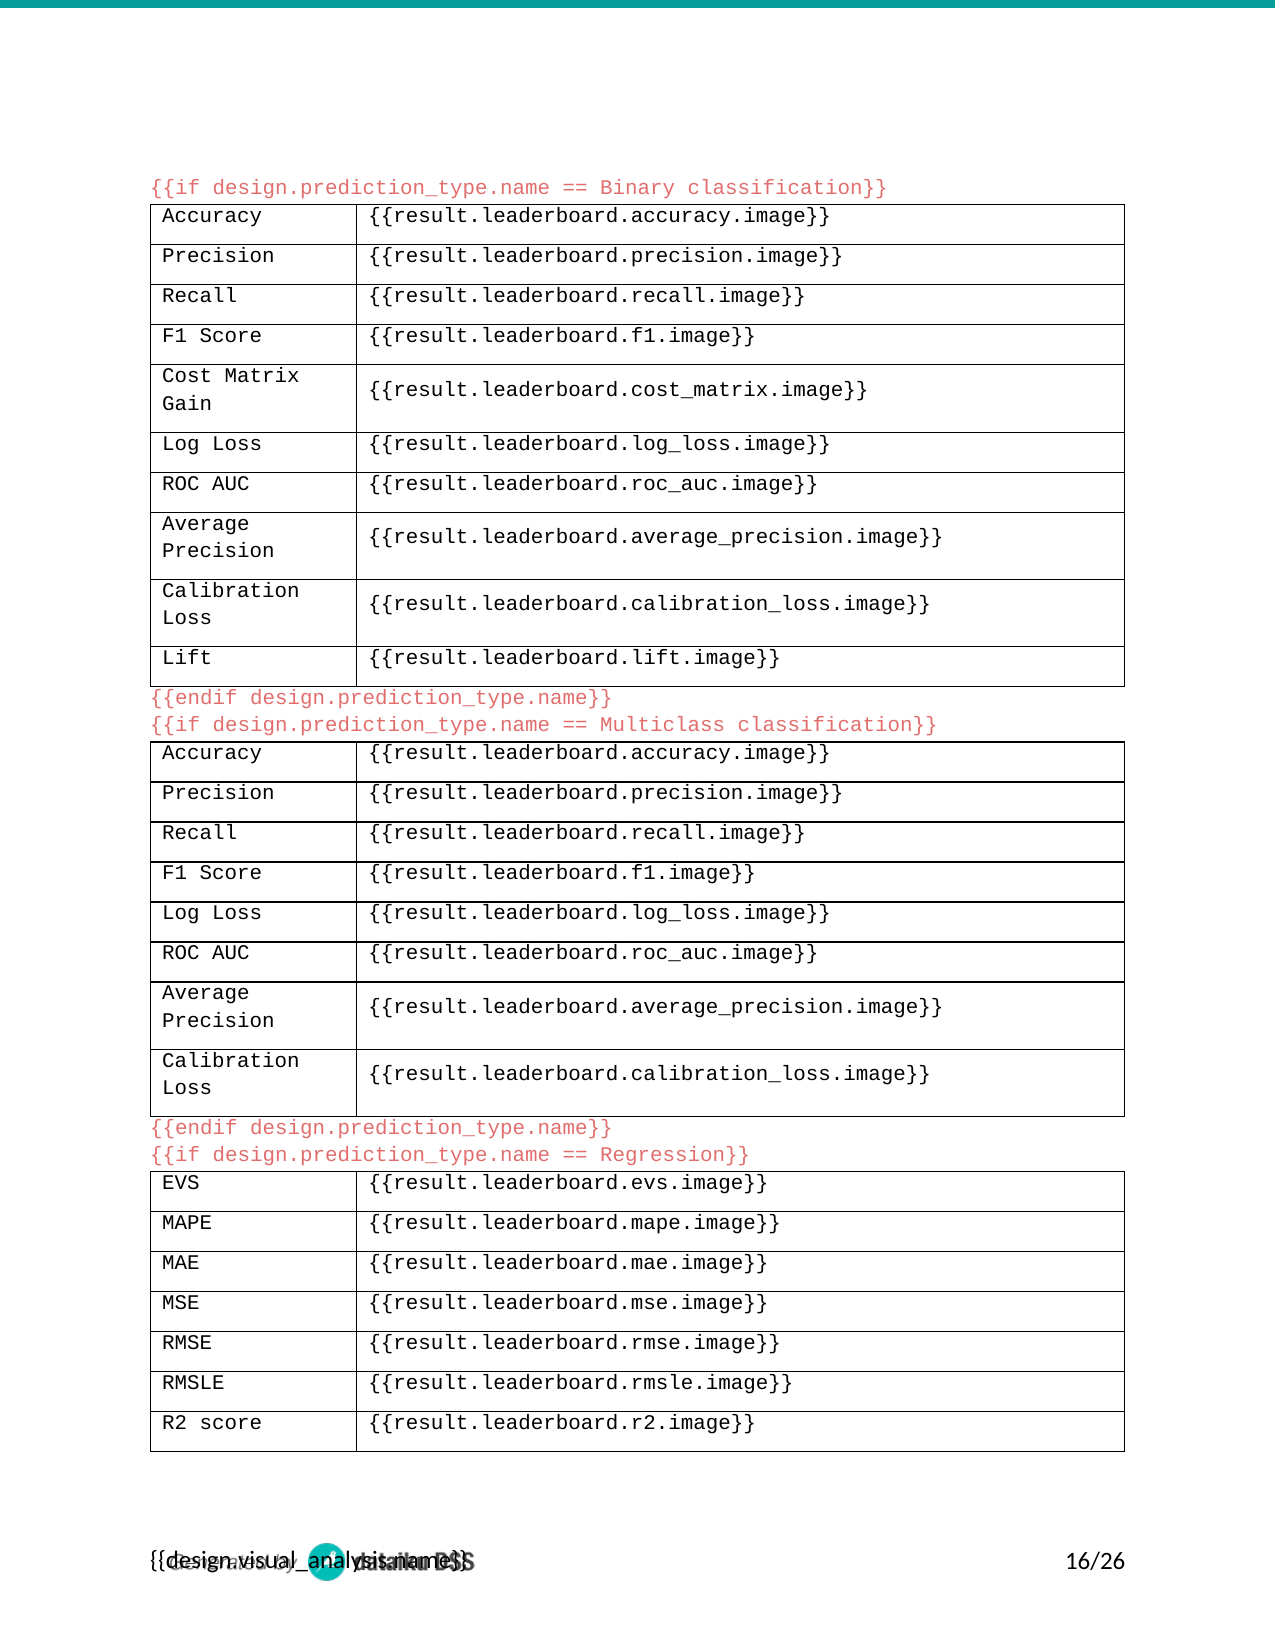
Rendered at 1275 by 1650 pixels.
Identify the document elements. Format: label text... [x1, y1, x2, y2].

table_header {{result.leaderboard.accuracy.image}} [357, 743, 1124, 781]
text {{endif design.prediction_type.name}} [150, 1117, 1125, 1140]
table_cell Average Precision [151, 513, 356, 579]
table_cell ROC AUC [151, 473, 356, 512]
table_cell ROC AUC [151, 943, 356, 981]
table_cell Average Precision [151, 983, 356, 1048]
table_header {{result.leaderboard.evs.image}} [357, 1172, 1124, 1211]
table_cell F1 Score [151, 863, 356, 901]
table_cell {{result.leaderboard.precision.image}} [357, 783, 1124, 821]
table_cell Calibration Loss [151, 1050, 356, 1116]
table_cell {{result.leaderboard.roc_auc.image}} [357, 473, 1124, 512]
text {{if design.prediction_type.name == Regression}} [150, 1144, 1125, 1168]
table_cell Calibration Loss [151, 580, 356, 646]
table_cell RMSLE [151, 1372, 356, 1411]
table_cell {{result.leaderboard.lift.image}} [357, 647, 1124, 686]
table_cell Log Loss [151, 433, 356, 472]
table_cell {{result.leaderboard.calibration_loss.image}} [357, 1050, 1124, 1116]
table_cell {{result.leaderboard.f1.image}} [357, 863, 1124, 901]
table_cell {{result.leaderboard.f1.image}} [357, 325, 1124, 364]
table_cell {{result.leaderboard.rmsle.image}} [357, 1372, 1124, 1411]
table_cell Precision [151, 783, 356, 821]
table_cell MAPE [151, 1212, 356, 1251]
text {{if design.prediction_type.name == Binary classification}} [150, 177, 1125, 201]
table_header EVS [151, 1172, 356, 1211]
table_cell {{result.leaderboard.roc_auc.image}} [357, 943, 1124, 981]
table_cell Log Loss [151, 903, 356, 941]
table_cell {{result.leaderboard.log_loss.image}} [357, 903, 1124, 941]
table_cell Cost Matrix Gain [151, 365, 356, 432]
table_cell {{result.leaderboard.log_loss.image}} [357, 433, 1124, 472]
table_header Accuracy [151, 205, 356, 244]
table_cell {{result.leaderboard.precision.image}} [357, 245, 1124, 284]
table_cell {{result.leaderboard.recall.image}} [357, 823, 1124, 861]
table_cell {{result.leaderboard.mae.image}} [357, 1252, 1124, 1291]
table_cell {{result.leaderboard.calibration_loss.image}} [357, 580, 1124, 646]
table_cell {{result.leaderboard.average_precision.image}} [357, 983, 1124, 1048]
table_cell {{result.leaderboard.recall.image}} [357, 285, 1124, 324]
text {{if design.prediction_type.name == Multiclass classification}} [150, 714, 1125, 738]
table_cell RMSE [151, 1332, 356, 1371]
table_cell R2 score [151, 1412, 356, 1451]
table_cell Recall [151, 285, 356, 324]
table_cell {{result.leaderboard.cost_matrix.image}} [357, 365, 1124, 432]
table_cell {{result.leaderboard.rmse.image}} [357, 1332, 1124, 1371]
picture [150, 1538, 492, 1588]
table_header Accuracy [151, 743, 356, 781]
table_cell MSE [151, 1292, 356, 1331]
table_cell {{result.leaderboard.r2.image}} [357, 1412, 1124, 1451]
picture [0, 0, 1275, 8]
table_cell {{result.leaderboard.average_precision.image}} [357, 513, 1124, 579]
table_cell Precision [151, 245, 356, 284]
table_cell F1 Score [151, 325, 356, 364]
table_cell {{result.leaderboard.mape.image}} [357, 1212, 1124, 1251]
table_cell MAE [151, 1252, 356, 1291]
table_cell Recall [151, 823, 356, 861]
table_cell {{result.leaderboard.mse.image}} [357, 1292, 1124, 1331]
table_header {{result.leaderboard.accuracy.image}} [357, 205, 1124, 244]
text {{endif design.prediction_type.name}} [150, 687, 1125, 711]
table_cell Lift [151, 647, 356, 686]
